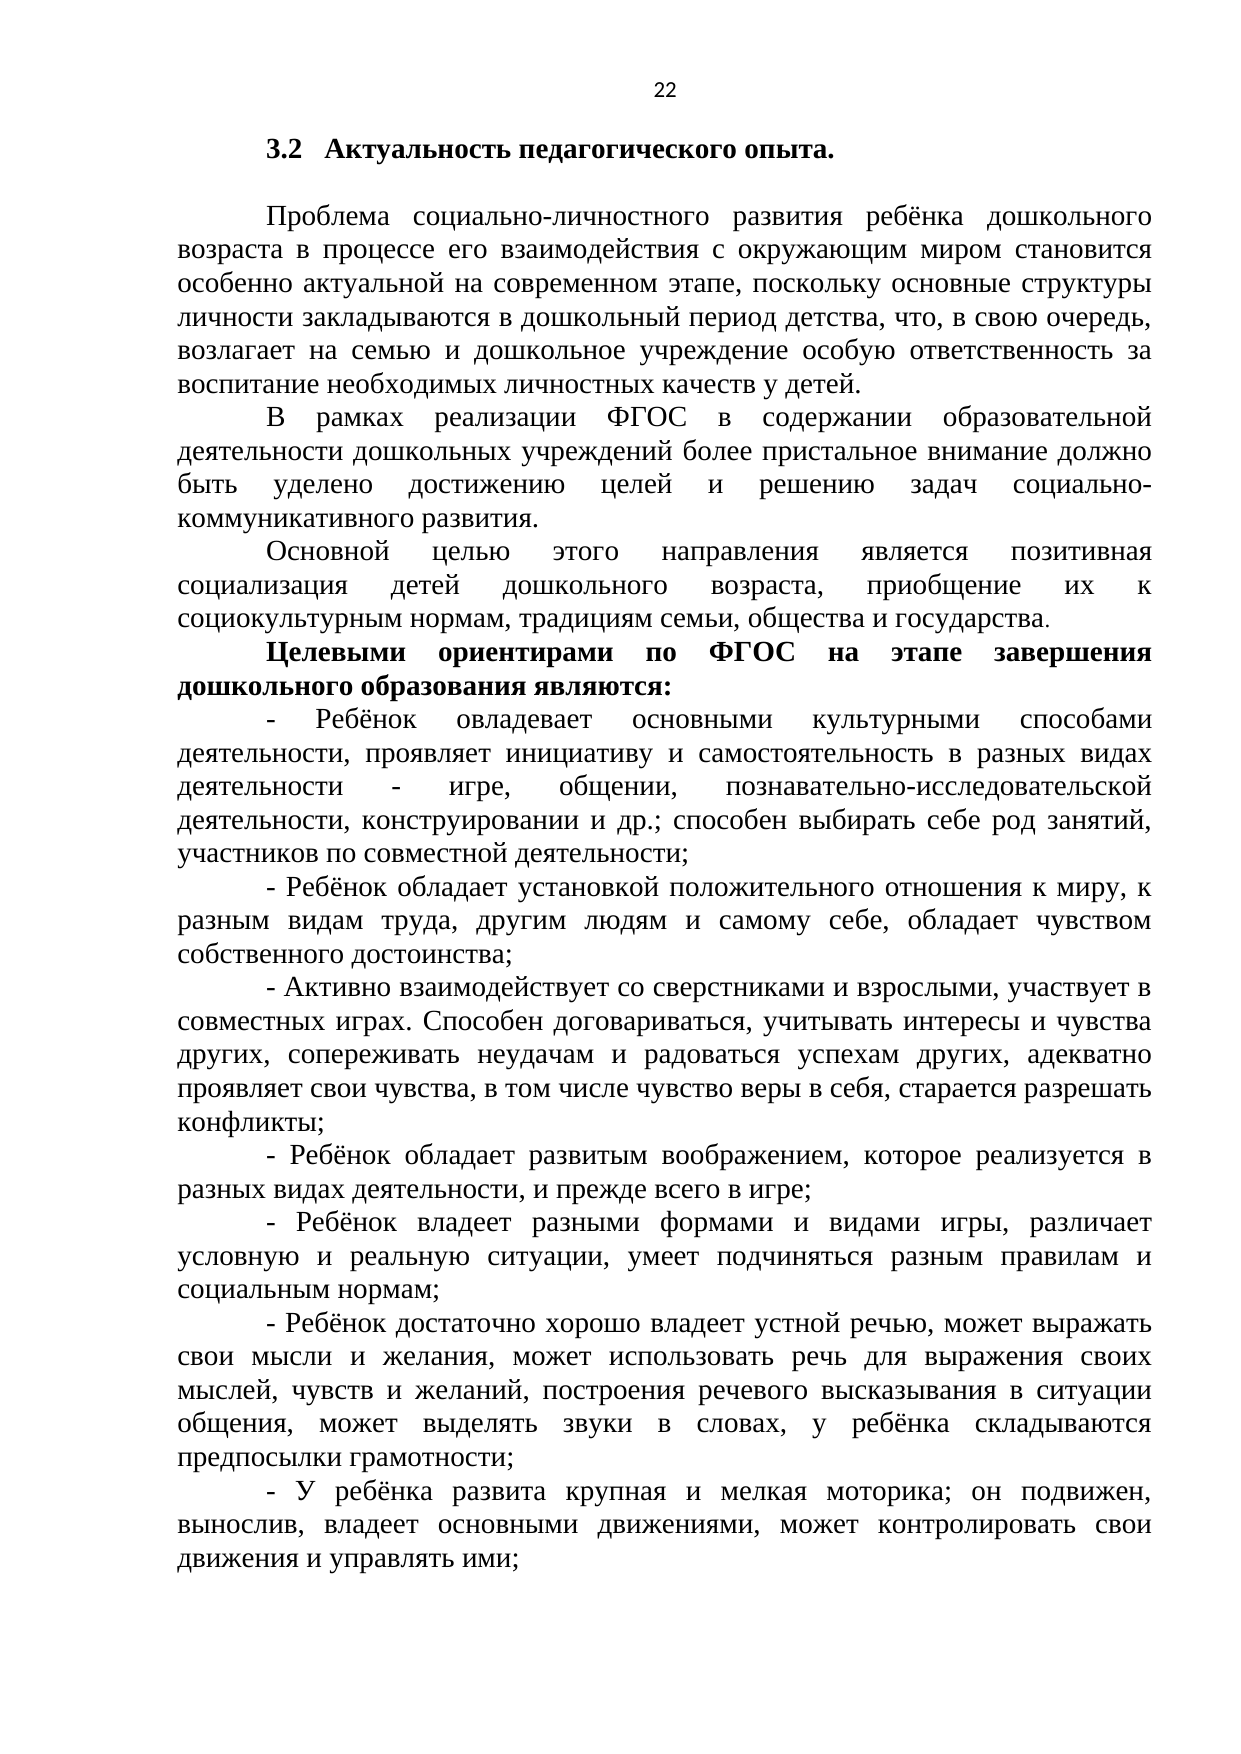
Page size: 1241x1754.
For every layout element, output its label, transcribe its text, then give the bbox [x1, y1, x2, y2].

text Целевыми ориентирами по ФГОС на этапе завершения дошкольного образования являются: [177, 634, 1153, 701]
text Проблема социально-личностного развития ребёнка дошкольного возраста в процессе его взаимодействия с окружающим миром становится особенно актуальной на современном этапе, поскольку основные структуры личности закладываются в дошкольный период детства, что, в свою очередь, возлагает на семью и дошкольное учреждение особую ответственность за воспитание необходимых личностных качеств у детей. [177, 198, 1153, 399]
text - У ребёнка развита крупная и мелкая моторика; он подвижен, вынослив, владеет основными движениями, может контролировать свои движения и управлять ими; [177, 1473, 1153, 1573]
text В рамках реализации ФГОС в содержании образовательной деятельности дошкольных учреждений более пристальное внимание должно быть уделено достижению целей и решению задач социально-коммуникативного развития. [177, 399, 1153, 533]
text - Ребёнок обладает развитым воображением, которое реализуется в разных видах деятельности, и прежде всего в игре; [177, 1137, 1153, 1204]
text - Ребёнок достаточно хорошо владеет устной речью, может выражать свои мысли и желания, может использовать речь для выражения своих мыслей, чувств и желаний, построения речевого высказывания в ситуации общения, может выделять звуки в словах, у ребёнка складываются предпосылки грамотности; [177, 1305, 1153, 1473]
text Основной целью этого направления является позитивная социализация детей дошкольного возраста, приобщение их к социокультурным нормам, традициям семьи, общества и государства. [177, 533, 1153, 634]
text 3.2 Актуальность педагогического опыта. [177, 131, 1153, 164]
text - Активно взаимодействует со сверстниками и взрослыми, участвует в совместных играх. Способен договариваться, учитывать интересы и чувства других, сопереживать неудачам и радоваться успехам других, адекватно проявляет свои чувства, в том числе чувство веры в себя, старается разрешать конфликты; [177, 969, 1153, 1137]
text - Ребёнок владеет разными формами и видами игры, различает условную и реальную ситуации, умеет подчиняться разным правилам и социальным нормам; [177, 1204, 1153, 1305]
text - Ребёнок обладает установкой положительного отношения к миру, к разным видам труда, другим людям и самому себе, обладает чувством собственного достоинства; [177, 869, 1153, 969]
text - Ребёнок овладевает основными культурными способами деятельности, проявляет инициативу и самостоятельность в разных видах деятельности - игре, общении, познавательно-исследовательской деятельности, конструировании и др.; способен выбирать себе род занятий, участников по совместной деятельности; [177, 701, 1153, 869]
